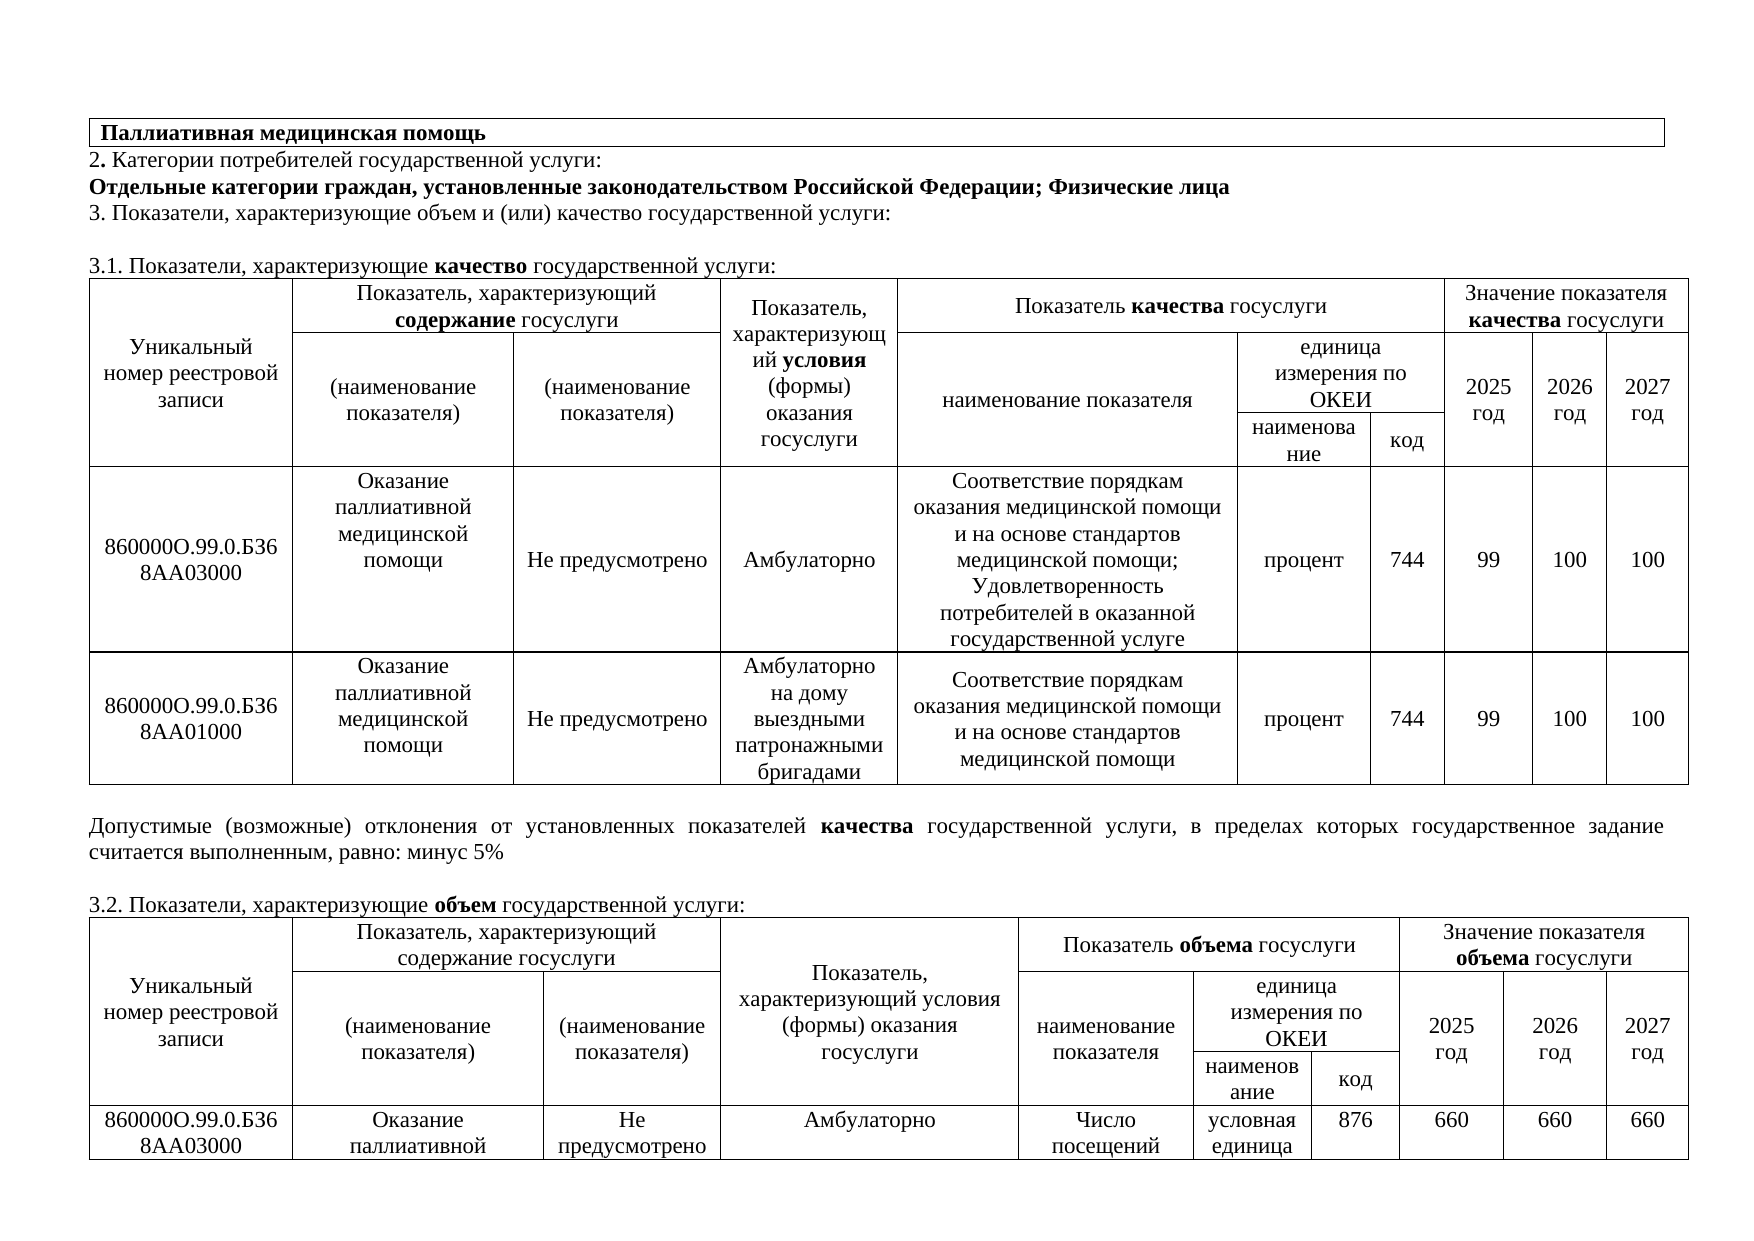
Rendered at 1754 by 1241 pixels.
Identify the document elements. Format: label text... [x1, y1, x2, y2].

table_cell единица измерения по ОКЕИ [1238, 333, 1444, 412]
table_cell Оказание паллиативной медицинской помощи [293, 467, 513, 651]
table_cell Амбулаторно на дому выездными патронажными бригадами [721, 653, 897, 784]
text 3.1. Показатели, характеризующие качество государственной услуги: [89, 252, 1665, 278]
text 3.2. Показатели, характеризующие объем государственной услуги: [89, 891, 1665, 917]
table_cell процент [1238, 653, 1370, 784]
table_cell Амбулаторно [721, 1106, 1018, 1158]
table_cell 99 [1445, 467, 1532, 651]
table_cell 2025 год [1445, 333, 1532, 466]
table_cell Не предусмотрено [544, 1106, 720, 1158]
table_cell 744 [1371, 653, 1444, 784]
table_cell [90, 1106, 292, 1158]
table_cell Амбулаторно [721, 467, 897, 651]
table_cell (наименование показателя) [514, 333, 720, 466]
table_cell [293, 1106, 543, 1158]
table_cell процент [1238, 467, 1370, 651]
table_cell 2027 год [1607, 333, 1688, 466]
table_cell Число посещений [1019, 1106, 1193, 1158]
table_header Значение показателя качества госуслуги [1445, 279, 1688, 332]
table_cell Не предусмотрено [514, 653, 720, 784]
table_cell (наименование показателя) [544, 972, 720, 1105]
table_header Уникальный номер реестровой записи [90, 279, 292, 466]
text Допустимые (возможные) отклонения от установленных показателей качества государственной услуги, в пределах которых государственное задание считается выполненным, равно: минус 5% [89, 812, 1665, 864]
table_cell Соответствие порядкам оказания медицинской помощи и на основе стандартов медицинской помощи [898, 653, 1237, 784]
table_header Показатель, характеризующий условия (формы) оказания госуслуги [721, 279, 897, 466]
table_header Показатель, характеризующий содержание госуслуги [293, 918, 720, 971]
table_header Показатель объема госуслуги [1019, 918, 1399, 971]
table_header Показатель, характеризующий условия (формы) оказания госуслуги [721, 918, 1018, 1105]
table_cell наименование [1238, 413, 1370, 466]
text Отдельные категории граждан, установленные законодательством Российской Федерации; Физические лица [89, 173, 1665, 199]
table_cell 860000О.99.0.БЗ68АА03000 [90, 467, 292, 651]
table_header Показатель, характеризующий содержание госуслуги [293, 279, 720, 332]
table_cell код [1312, 1052, 1399, 1105]
table_cell (наименование показателя) [293, 972, 543, 1105]
table_cell наименование [1194, 1052, 1311, 1105]
table_cell единица измерения по ОКЕИ [1194, 972, 1399, 1051]
table_cell 100 [1533, 653, 1606, 784]
table_cell 660 [1400, 1106, 1503, 1158]
table_cell Оказание паллиативной медицинской помощи [293, 653, 513, 784]
table_header Показатель качества госуслуги [898, 279, 1444, 332]
table_cell (наименование показателя) [293, 333, 513, 466]
table_cell 100 [1533, 467, 1606, 651]
text 2. Категории потребителей государственной услуги: [89, 147, 1665, 173]
table_cell 2026 год [1504, 972, 1606, 1105]
table_cell 2026 год [1533, 333, 1606, 466]
table_cell 860000О.99.0.БЗ68АА01000 [90, 653, 292, 784]
table_cell наименование показателя [898, 333, 1237, 466]
table_cell 876 [1312, 1106, 1399, 1158]
table_cell условная единица [1194, 1106, 1311, 1158]
table_cell 744 [1371, 467, 1444, 651]
table_cell код [1371, 413, 1444, 466]
table_cell Соответствие порядкам оказания медицинской помощи и на основе стандартов медицинской помощи; Удовлетворенность потребителей в оказанной государственной услуге [898, 467, 1237, 651]
table_cell 2027 год [1607, 972, 1688, 1105]
text 3. Показатели, характеризующие объем и (или) качество государственной услуги: [89, 199, 1665, 226]
table_cell 2025 год [1400, 972, 1503, 1105]
table_cell наименование показателя [1019, 972, 1193, 1105]
table_cell 100 [1607, 653, 1688, 784]
table_cell 660 [1607, 1106, 1688, 1158]
table_cell Паллиативная медицинская помощь [90, 119, 1664, 146]
table_header Уникальный номер реестровой записи [90, 918, 292, 1105]
table_cell 99 [1445, 653, 1532, 784]
table_cell 100 [1607, 467, 1688, 651]
table_cell 660 [1504, 1106, 1606, 1158]
table_header Значение показателя объема госуслуги [1400, 918, 1688, 971]
table_cell Не предусмотрено [514, 467, 720, 651]
